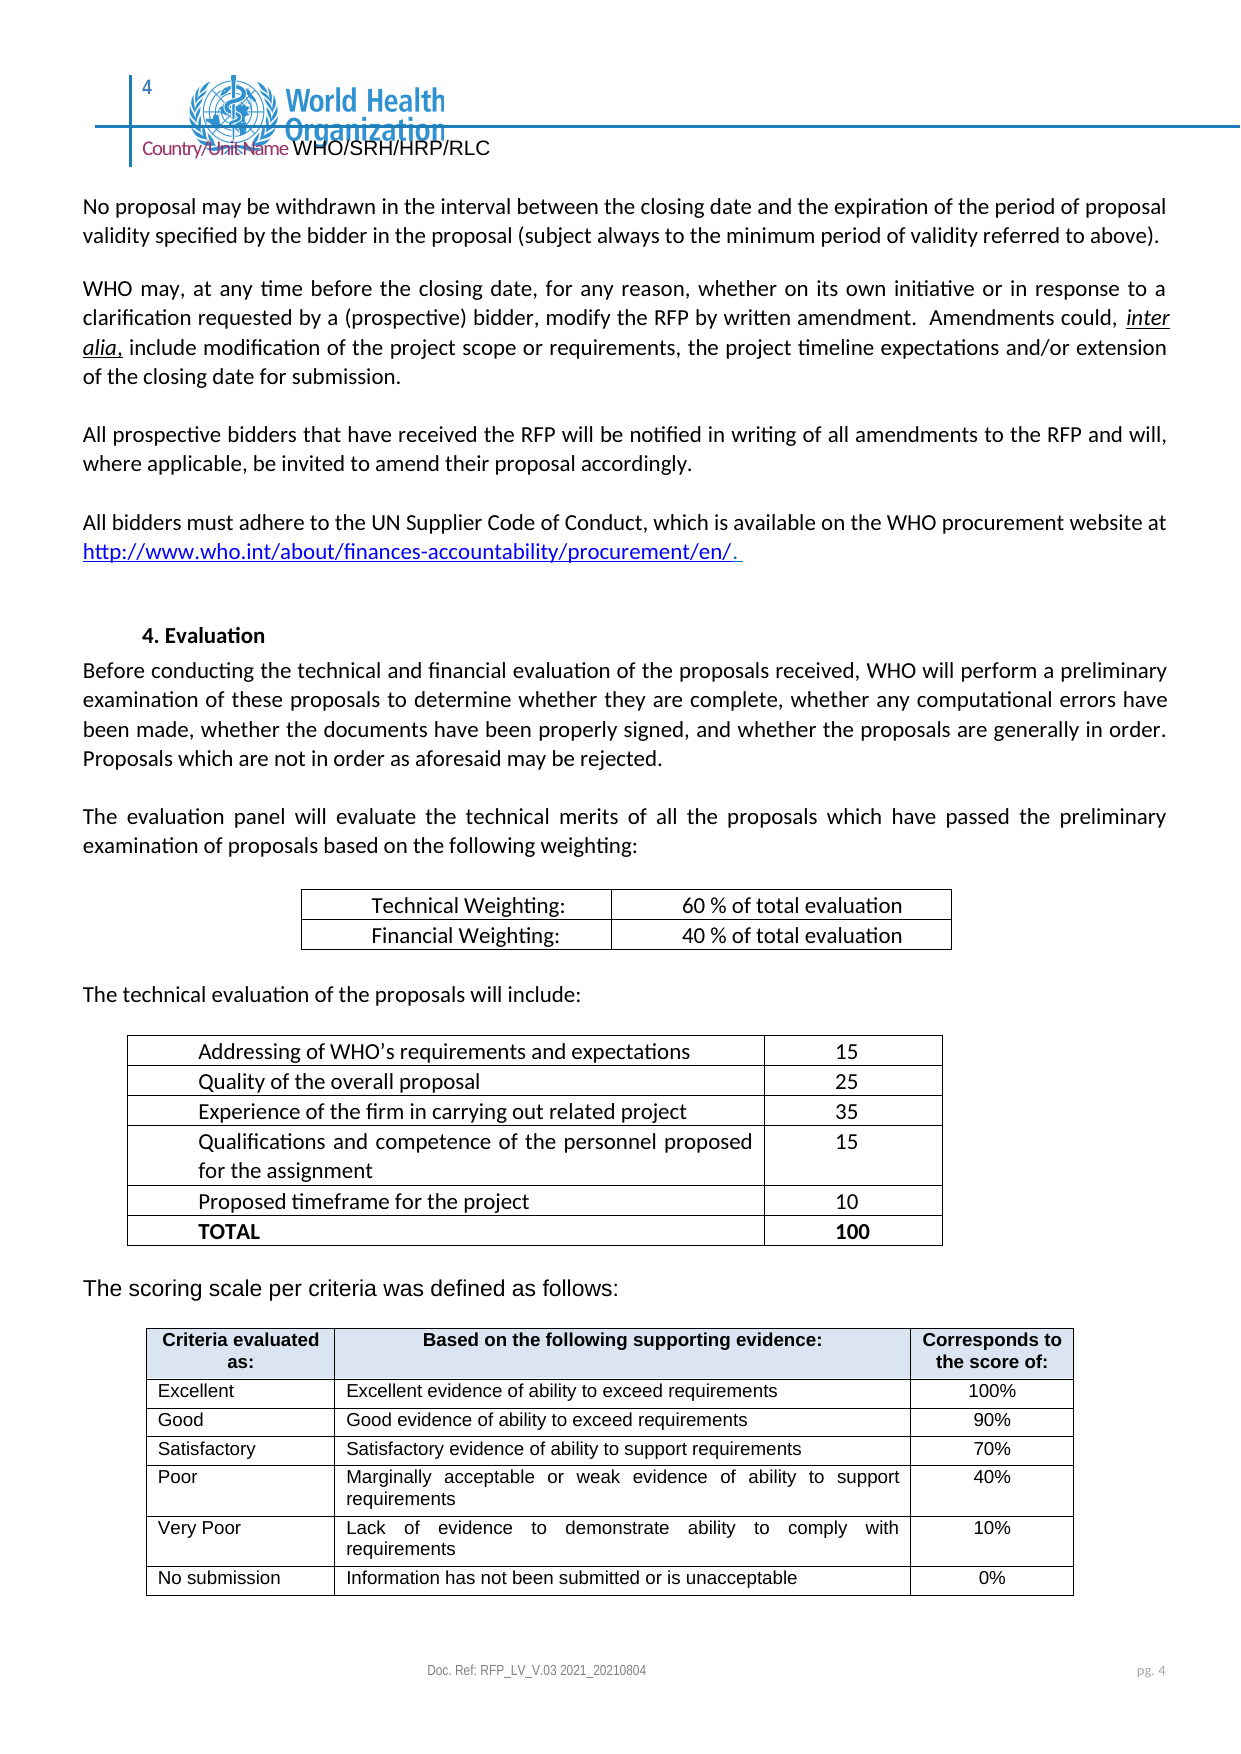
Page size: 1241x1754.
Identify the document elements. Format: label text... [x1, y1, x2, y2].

table_cell Good [147, 1409, 334, 1436]
table_cell 40% [911, 1466, 1073, 1516]
picture [189, 147, 196, 154]
table_cell Satisfactory [147, 1437, 334, 1465]
table_cell 10% [911, 1517, 1073, 1566]
table_cell 25 [765, 1066, 942, 1095]
picture [299, 144, 305, 154]
table_cell 70% [911, 1437, 1073, 1465]
picture [382, 148, 389, 154]
picture [418, 142, 426, 148]
table_cell Qualifications and competence of the personnel proposed for the assignment [128, 1126, 764, 1185]
text All prospective bidders that have received the RFP will be notified in writing of all amendments to the RFP and will, where applicable, be invited to amend their proposal accordingly. [83, 419, 1169, 477]
text All bidders must adhere to the UN Supplier Code of Conduct, which is available on the WHO procurement website at http://www.who.int/about/finances-accountability/procurement/en/. [83, 507, 1169, 565]
text WHO may, at any time before the closing date, for any reason, whether on its own initiative or in response to a clarification requested by a (prospective) bidder, modify the RFP by written amendment. Amendments could, inter alia, include modification of the project scope or requirements, the project timeline expectations and/or extension of the closing date for submission. [83, 273, 1169, 390]
text The scoring scale per criteria was defined as follows: [83, 1275, 1144, 1302]
table_cell 35 [765, 1096, 942, 1125]
text Before conducting the technical and financial evaluation of the proposals received, WHO will perform a preliminary examination of these proposals to determine whether they are complete, whether any computational errors have been made, whether the documents have been properly signed, and whether the proposals are generally in order. Proposals which are not in order as aforesaid may be rejected. [83, 655, 1169, 772]
table_cell Good evidence of ability to exceed requirements [335, 1409, 910, 1436]
picture [433, 142, 440, 148]
table_cell Excellent evidence of ability to exceed requirements [335, 1380, 910, 1407]
picture [316, 148, 323, 154]
picture [272, 146, 277, 154]
table_cell No submission [147, 1567, 334, 1595]
table_cell Proposed timeframe for the project [128, 1186, 764, 1215]
table_header 15 [765, 1036, 942, 1065]
picture [223, 146, 228, 154]
table_cell TOTAL [128, 1216, 764, 1245]
table_cell Lack of evidence to demonstrate ability to comply with requirements [335, 1517, 910, 1566]
table_header Corresponds to the score of: [911, 1329, 1073, 1378]
table_cell 100 [765, 1216, 942, 1245]
table_cell 100% [911, 1380, 1073, 1407]
table_cell Information has not been submitted or is unacceptable [335, 1567, 910, 1595]
table_header Addressing of WHO’s requirements and expectations [128, 1036, 764, 1065]
table_cell 15 [765, 1126, 942, 1185]
table_cell Excellent [147, 1380, 334, 1407]
table_cell 40 % of total evaluation [612, 920, 951, 949]
table_header 60 % of total evaluation [612, 890, 951, 919]
table_cell Experience of the firm in carrying out related project [128, 1096, 764, 1125]
text The technical evaluation of the proposals will include: [83, 979, 1169, 1008]
picture [245, 145, 252, 154]
picture [330, 142, 340, 154]
picture [189, 128, 444, 154]
table_cell Very Poor [147, 1517, 334, 1566]
table_header Based on the following supporting evidence: [335, 1329, 910, 1378]
picture [367, 142, 375, 148]
text 4. Evaluation [142, 621, 1169, 649]
text The evaluation panel will evaluate the technical merits of all the proposals which have passed the preliminary examination of proposals based on the following weighting: [83, 801, 1169, 859]
table_header Criteria evaluated as: [147, 1329, 334, 1378]
table_cell 90% [911, 1409, 1073, 1436]
table_cell Financial Weighting: [302, 920, 611, 949]
table_cell Poor [147, 1466, 334, 1516]
table_cell 0% [911, 1567, 1073, 1595]
picture [189, 75, 444, 125]
picture [403, 148, 410, 154]
table_cell Satisfactory evidence of ability to support requirements [335, 1437, 910, 1465]
text No proposal may be withdrawn in the interval between the closing date and the expiration of the period of proposal validity specified by the bidder in the proposal (subject always to the minimum period of validity referred to above). [83, 191, 1169, 249]
table_cell Marginally acceptable or weak evidence of ability to support requirements [335, 1466, 910, 1516]
table_cell Quality of the overall proposal [128, 1066, 764, 1095]
table_header Technical Weighting: [302, 890, 611, 919]
table_cell 10 [765, 1186, 942, 1215]
